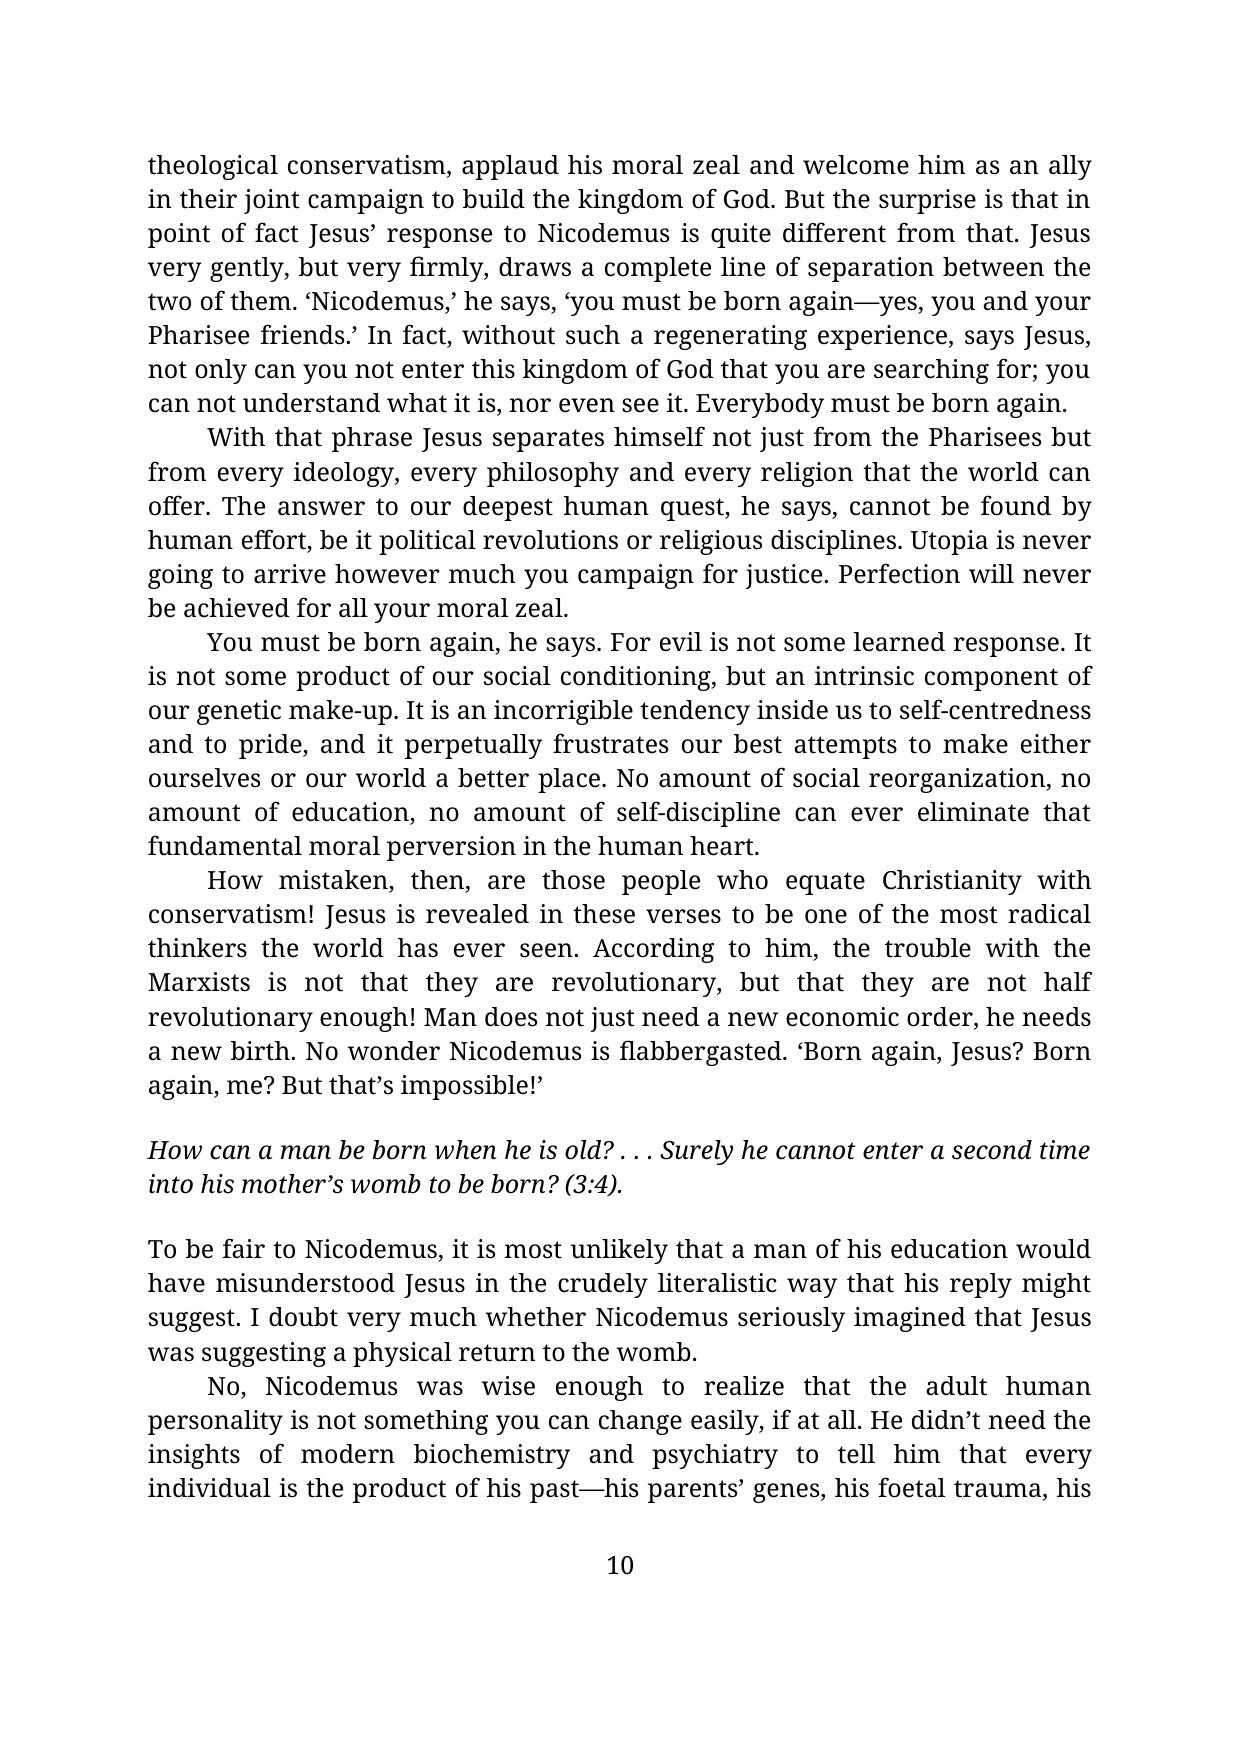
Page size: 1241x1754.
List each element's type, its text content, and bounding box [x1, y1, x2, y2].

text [148, 148, 1093, 420]
text You must be born again, he says. For evil is not some learned response. It is not some product of our social conditioning, but an intrinsic component of our genetic make-up. It is an incorrigible tendency inside us to self-centredness and to pride, and it perpetually frustrates our best attempts to make either ourselves or our world a better place. No amount of social reorganization, no amount of education, no amount of self-discipline can ever eliminate that fundamental moral perversion in the human heart. [148, 624, 1093, 863]
text With that phrase Jesus separates himself not just from the Pharisees but from every ideology, every philosophy and every religion that the world can offer. The answer to our deepest human quest, he says, cannot be found by human effort, be it political revolutions or religious disciplines. Utopia is never going to arrive however much you campaign for justice. Perfection will never be achieved for all your moral zeal. [148, 420, 1093, 624]
text How mistaken, then, are those people who equate Christianity with conservatism! Jesus is revealed in these verses to be one of the most radical thinkers the world has ever seen. According to him, the trouble with the Marxists is not that they are revolutionary, but that they are not half revolutionary enough! Man does not just need a new economic order, he needs a new birth. No wonder Nicodemus is flabbergasted. ‘Born again, Jesus? Born again, me? But that’s impossible!’ [148, 863, 1093, 1101]
text How can a man be born when he is old? . . . Surely he cannot enter a second time into his mother’s womb to be born? (3:4). [148, 1133, 1093, 1201]
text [148, 1368, 1093, 1504]
text To be fair to Nicodemus, it is most unlikely that a man of his education would have misunderstood Jesus in the crudely literalistic way that his reply might suggest. I doubt very much whether Nicodemus seriously imagined that Jesus was suggesting a physical return to the womb. [148, 1232, 1093, 1368]
